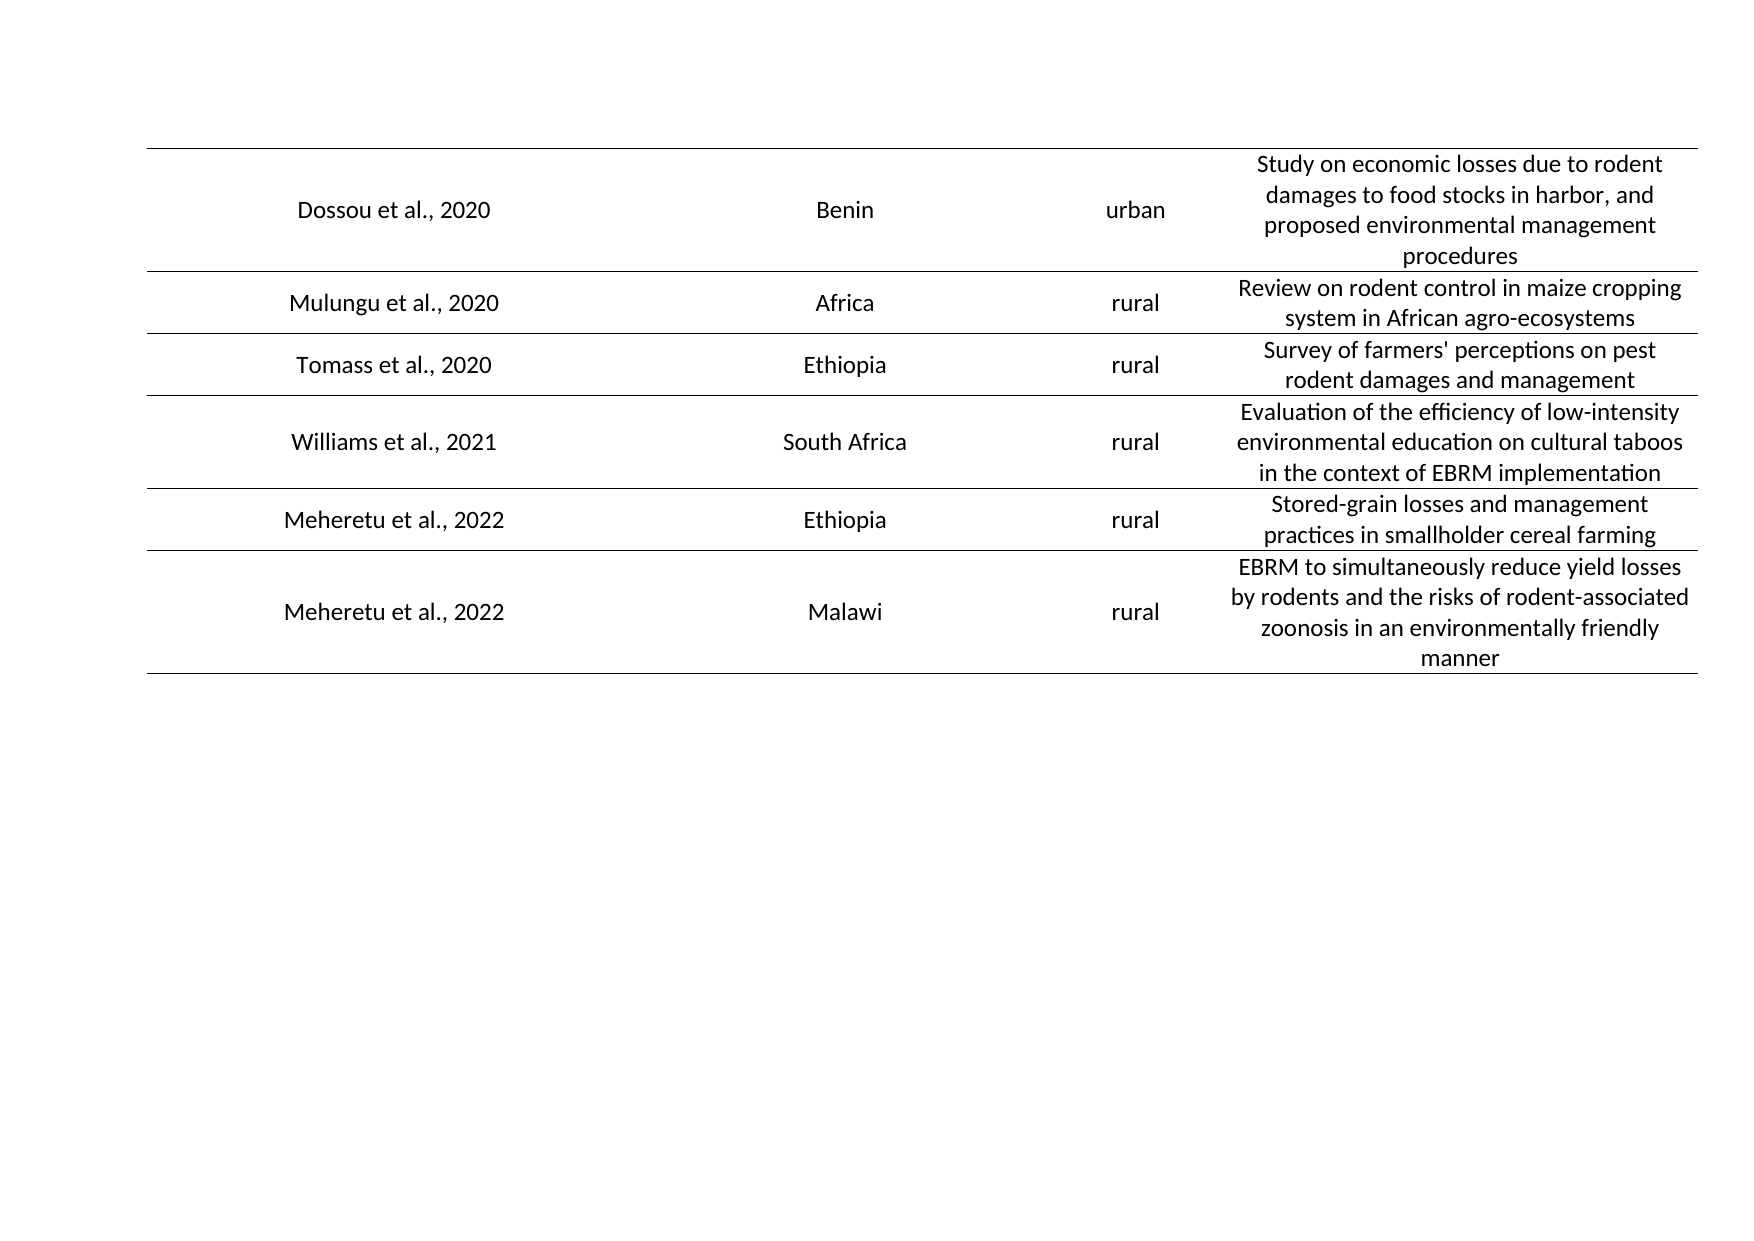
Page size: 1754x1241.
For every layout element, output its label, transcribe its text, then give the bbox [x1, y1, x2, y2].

table_cell Study on economic losses due to rodent damages to food stocks in harbor, and proposed environmental management procedures [1222, 149, 1698, 271]
table_cell urban [1049, 149, 1222, 271]
table_cell Mulungu et al., 2020 [147, 272, 641, 333]
table_cell Africa [641, 272, 1049, 333]
table_cell Ethiopia [641, 334, 1049, 395]
table_cell Stored-grain losses and management practices in smallholder cereal farming [1222, 489, 1698, 549]
table_cell EBRM to simultaneously reduce yield losses by rodents and the risks of rodent-associated zoonosis in an environmentally friendly manner [1222, 551, 1698, 673]
table_cell Meheretu et al., 2022 [147, 489, 641, 549]
table_cell Malawi [641, 551, 1049, 673]
table_cell South Africa [641, 396, 1049, 487]
table_cell Williams et al., 2021 [147, 396, 641, 487]
table_cell Dossou et al., 2020 [147, 149, 641, 271]
table_cell Survey of farmers' perceptions on pest rodent damages and management [1222, 334, 1698, 395]
table_cell rural [1049, 396, 1222, 487]
table_cell rural [1049, 272, 1222, 333]
table_cell Benin [641, 149, 1049, 271]
table_cell rural [1049, 489, 1222, 549]
table_cell Tomass et al., 2020 [147, 334, 641, 395]
table_cell Meheretu et al., 2022 [147, 551, 641, 673]
table_cell Review on rodent control in maize cropping system in African agro-ecosystems [1222, 272, 1698, 333]
table_cell Ethiopia [641, 489, 1049, 549]
table_cell rural [1049, 551, 1222, 673]
table_cell Evaluation of the efficiency of low-intensity environmental education on cultural taboos in the context of EBRM implementation [1222, 396, 1698, 487]
table_cell rural [1049, 334, 1222, 395]
